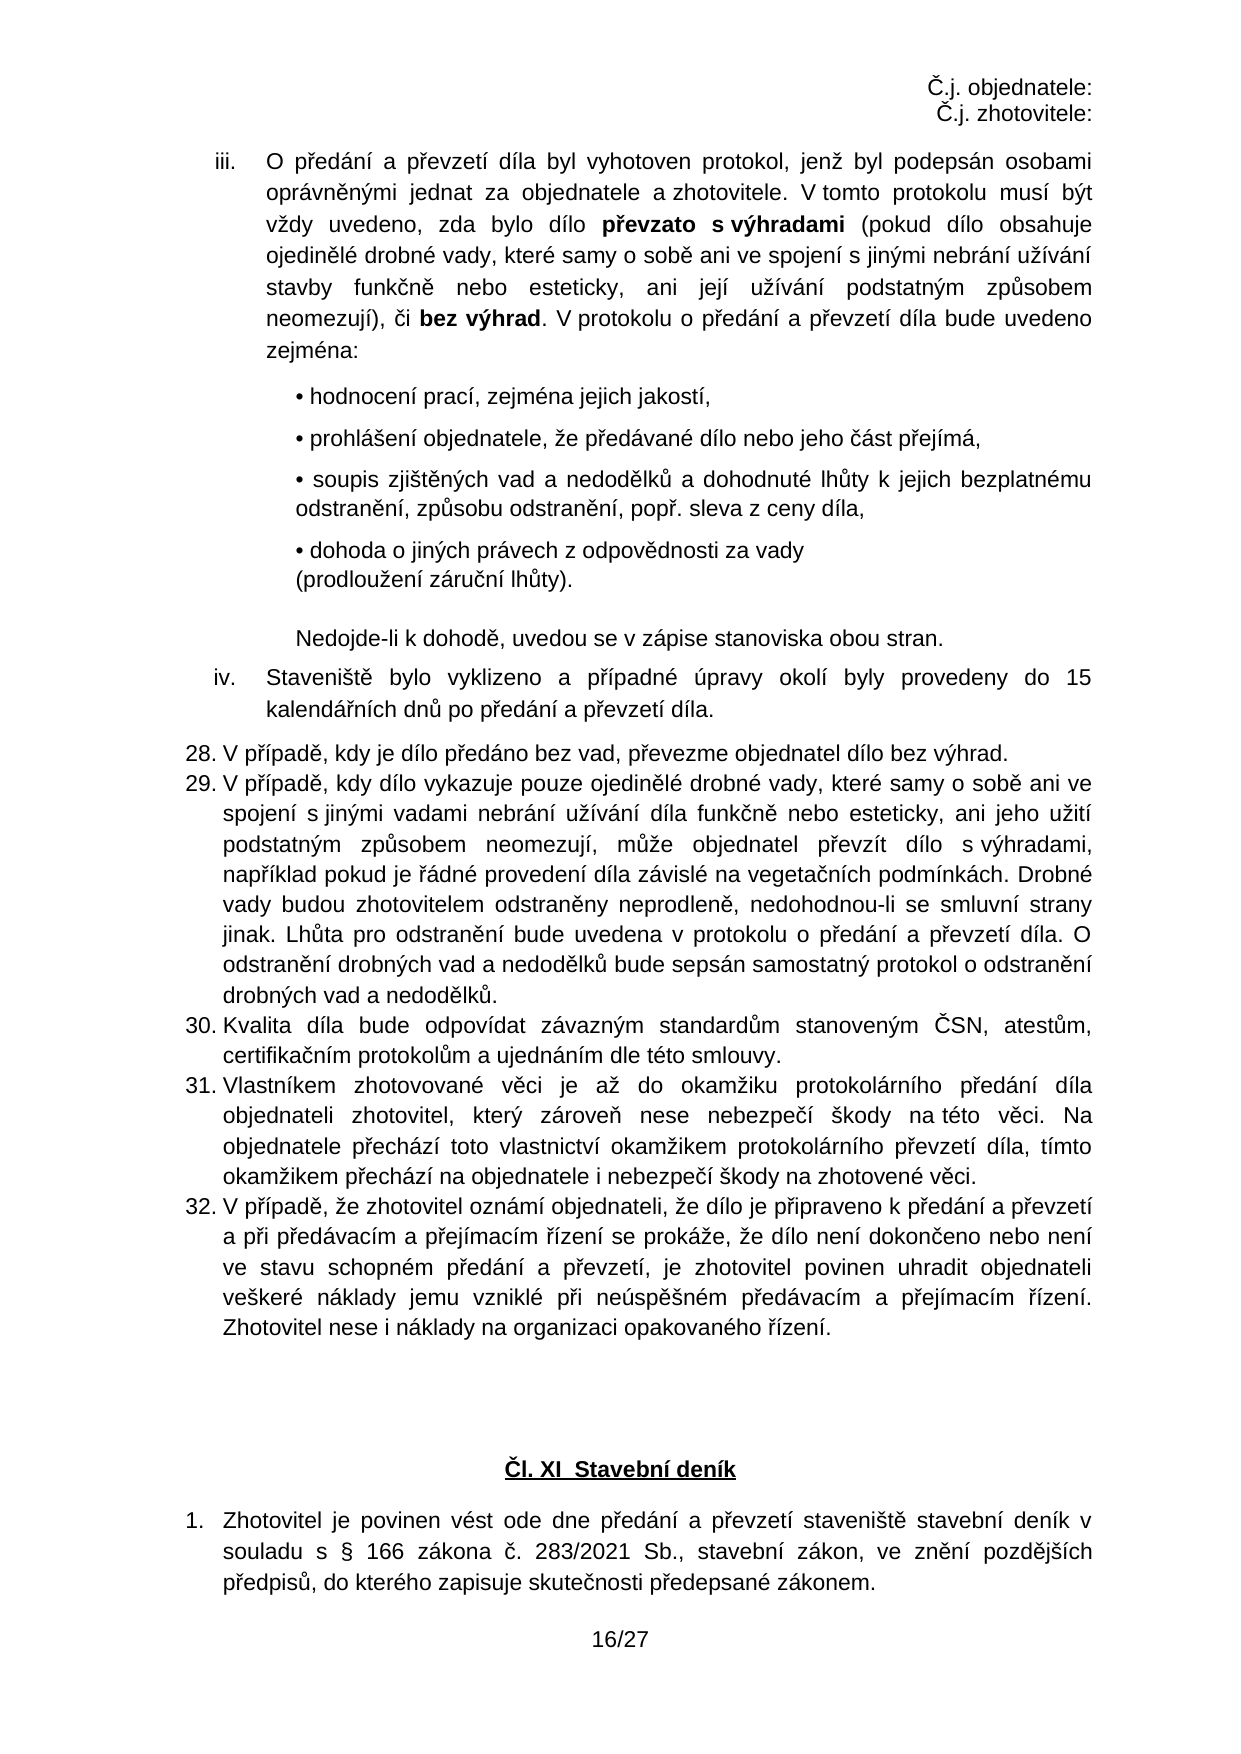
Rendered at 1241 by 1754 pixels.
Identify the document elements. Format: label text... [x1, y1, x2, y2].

list O předání a převzetí díla byl vyhotoven protokol, jenž byl podepsán osobami oprávněnými jednat za objednatele a zhotovitele. V tomto protokolu musí být vždy uvedeno, zda bylo dílo převzato s výhradami (pokud dílo obsahuje ojedinělé drobné vady, které samy o sobě ani ve spojení s jinými nebrání užívání stavby funkčně nebo esteticky, ani její užívání podstatným způsobem neomezují), či bez výhrad. V protokolu o předání a převzetí díla bude uvedeno zejména: [236, 148, 1093, 363]
text • soupis zjištěných vad a nedodělků a dohodnuté lhůty k jejich bezplatnému odstranění, způsobu odstranění, popř. sleva z ceny díla, [295, 464, 1093, 523]
text • prohlášení objednatele, že předávané dílo nebo jeho část přejímá, [221, 423, 1093, 452]
text • hodnocení prací, zejména jejich jakostí, [221, 381, 1093, 410]
list Zhotovitel je povinen vést ode dne předání a převzetí staveniště stavební deník v souladu s § 166 zákona č. 283/2021 Sb., stavební zákon, ve znění pozdějších předpisů, do kterého zapisuje skutečnosti předepsané zákonem. [185, 1507, 1093, 1595]
list Staveniště bylo vyklizeno a případné úpravy okolí byly provedeny do 15 kalendářních dnů po předání a převzetí díla. [236, 664, 1093, 722]
text Čl. XI Stavební deník [148, 1456, 1093, 1482]
text Nedojde-li k dohodě, uvedou se v zápise stanoviska obou stran. [221, 623, 1093, 652]
list Vlastníkem zhotovované věci je až do okamžiku protokolárního předání díla objednateli zhotovitel, který zároveň nese nebezpečí škody na této věci. Na objednatele přechází toto vlastnictví okamžikem protokolárního převzetí díla, tímto okamžikem přechází na objednatele i nebezpečí škody na zhotovené věci. [185, 1072, 1093, 1189]
list V případě, že zhotovitel oznámí objednateli, že dílo je připraveno k předání a převzetí a při předávacím a přejímacím řízení se prokáže, že dílo není dokončeno nebo není ve stavu schopném předání a převzetí, je zhotovitel povinen uhradit objednateli veškeré náklady jemu vzniklé při neúspěšném předávacím a přejímacím řízení. Zhotovitel nese i náklady na organizaci opakovaného řízení. [185, 1193, 1093, 1340]
text • dohoda o jiných právech z odpovědnosti za vady [221, 535, 1093, 564]
text (prodloužení záruční lhůty). [221, 564, 1093, 593]
list Kvalita díla bude odpovídat závazným standardům stanoveným ČSN, atestům, certifikačním protokolům a ujednáním dle této smlouvy. [185, 1012, 1093, 1068]
list V případě, kdy dílo vykazuje pouze ojedinělé drobné vady, které samy o sobě ani ve spojení s jinými vadami nebrání užívání díla funkčně nebo esteticky, ani jeho užití podstatným způsobem neomezují, může objednatel převzít dílo s výhradami, například pokud je řádné provedení díla závislé na vegetačních podmínkách. Drobné vady budou zhotovitelem odstraněny neprodleně, nedohodnou-li se smluvní strany jinak. Lhůta pro odstranění bude uvedena v protokolu o předání a převzetí díla. O odstranění drobných vad a nedodělků bude sepsán samostatný protokol o odstranění drobných vad a nedodělků. [185, 770, 1093, 1008]
list V případě, kdy je dílo předáno bez vad, převezme objednatel dílo bez výhrad. [185, 740, 1093, 766]
